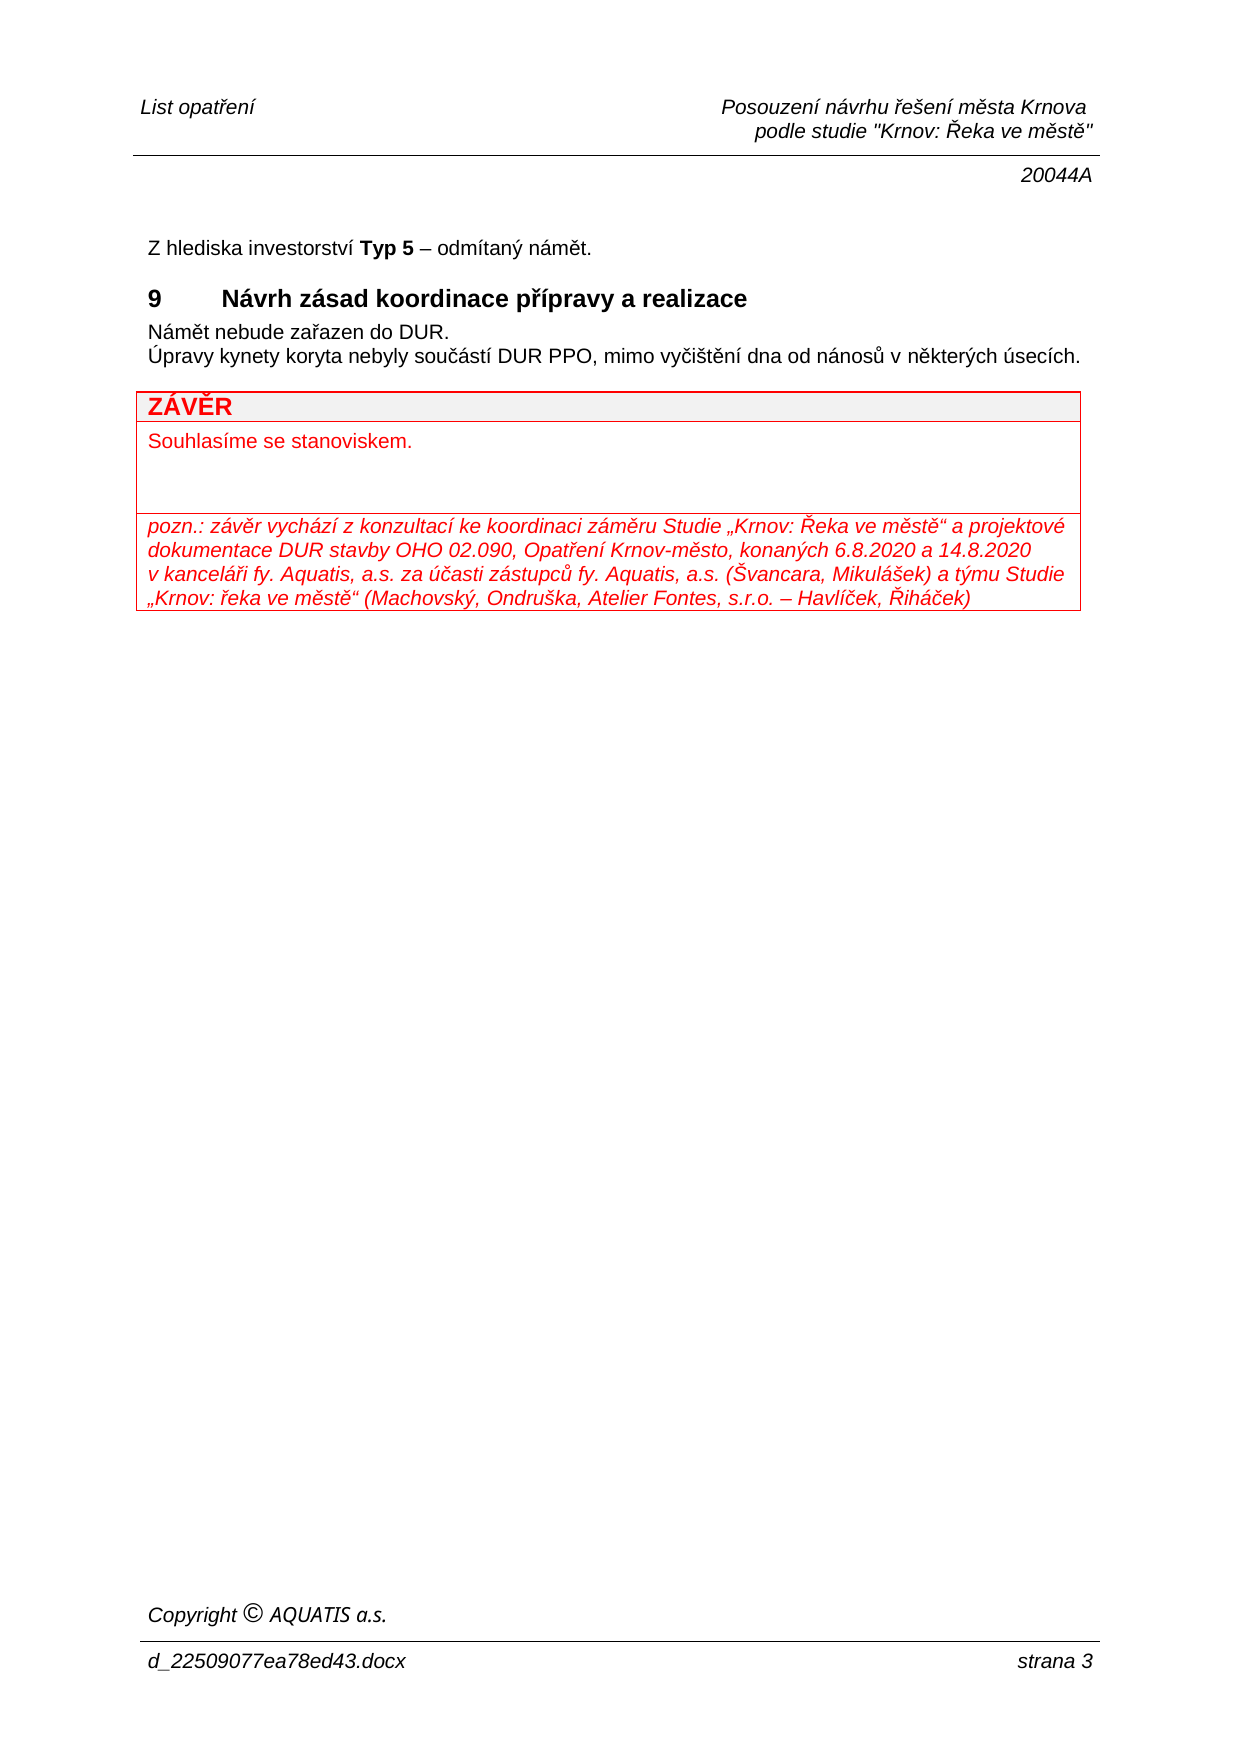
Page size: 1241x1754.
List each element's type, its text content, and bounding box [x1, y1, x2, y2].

text 9 Návrh zásad koordinace přípravy a realizace [148, 284, 1092, 313]
text Úpravy kynety koryta nebyly součástí DUR PPO, mimo vyčištění dna od nánosů v některých úsecích. [148, 343, 1092, 367]
table_header ZÁVĚR [137, 393, 1080, 421]
text Námět nebude zařazen do DUR. [148, 319, 1092, 343]
table_cell pozn.: závěr vychází z konzultací ke koordinaci záměru Studie „Krnov: Řeka ve městě“ a projektové dokumentace DUR stavby OHO 02.090, Opatření Krnov-město, konaných 6.8.2020 a 14.8.2020 v kanceláři fy. Aquatis, a.s. za účasti zástupců fy. Aquatis, a.s. (Švancara, Mikulášek) a týmu Studie „Krnov: řeka ve městě“ (Machovský, Ondruška, Atelier Fontes, s.r.o. – Havlíček, Řiháček) [137, 514, 1080, 610]
text Z hlediska investorství Typ 5 – odmítaný námět. [148, 236, 1092, 259]
table_cell Souhlasíme se stanoviskem. [137, 422, 1080, 513]
